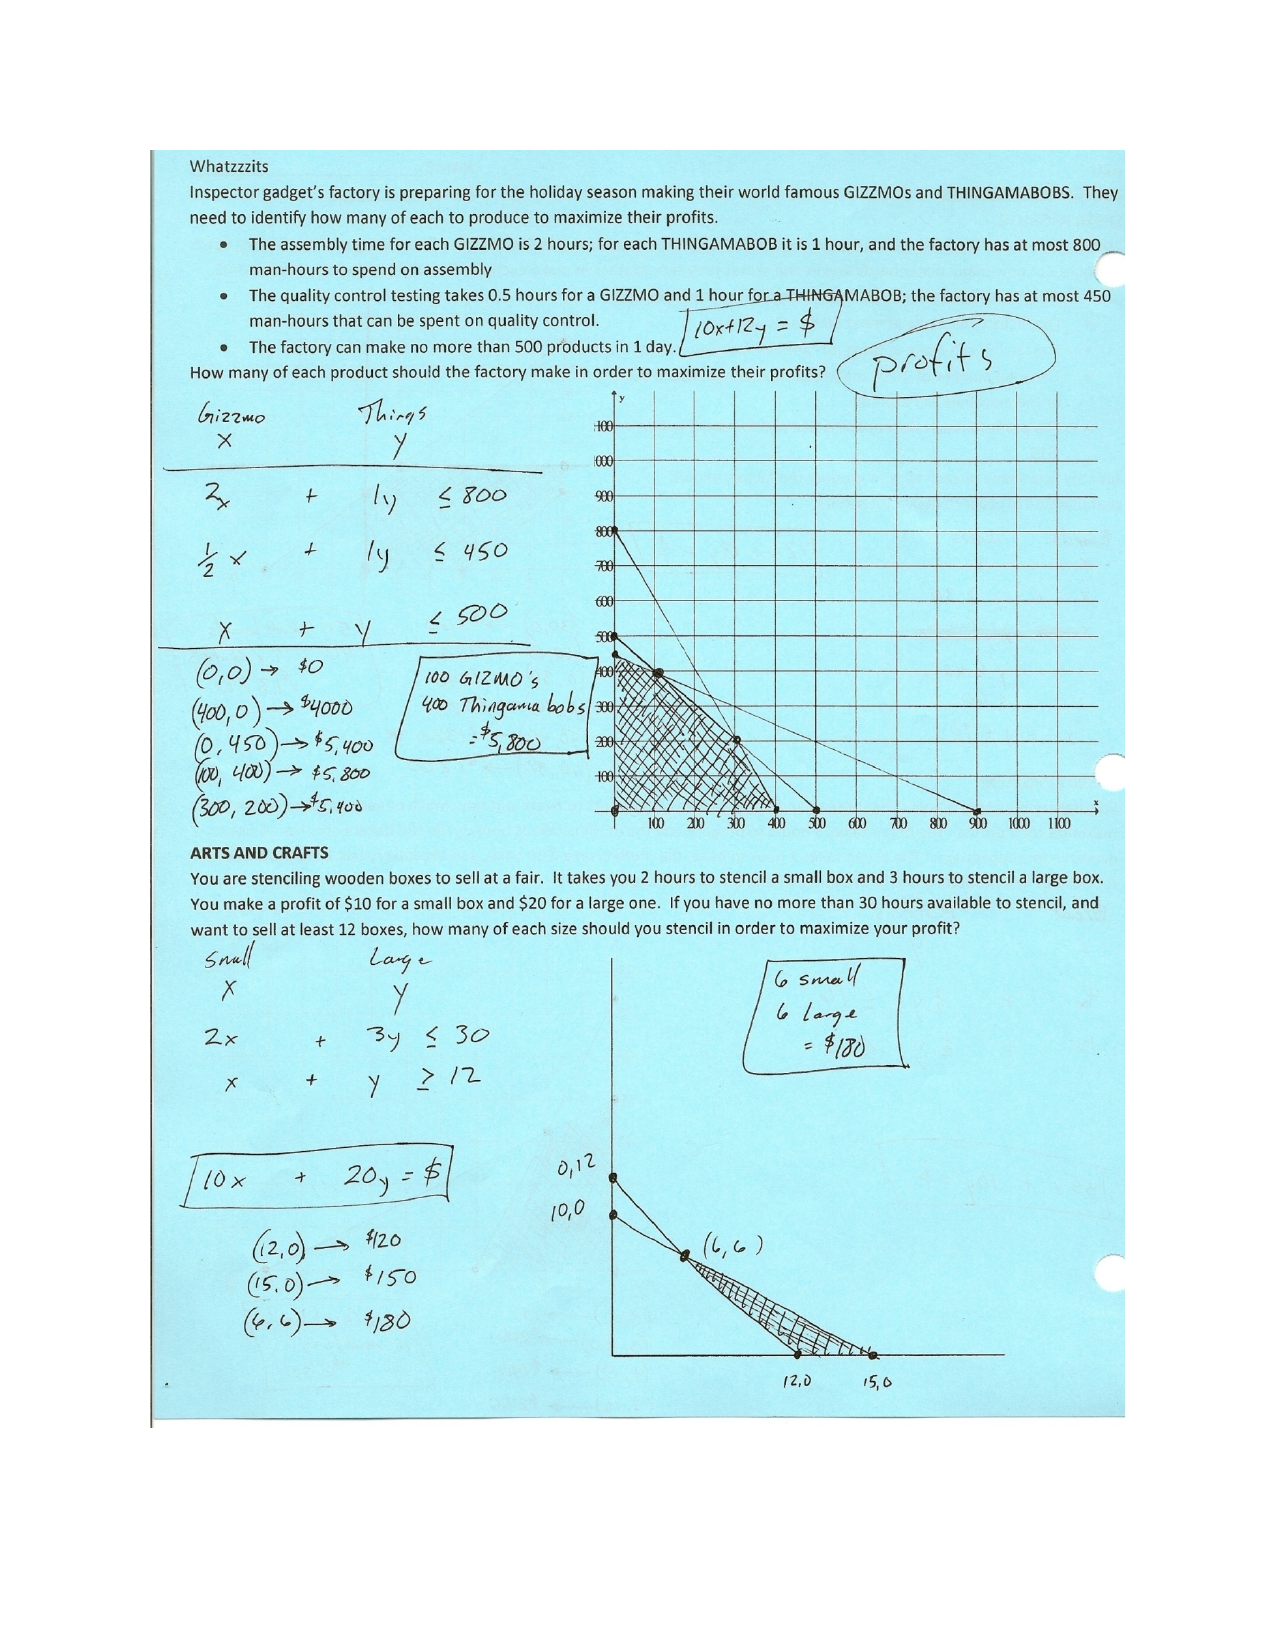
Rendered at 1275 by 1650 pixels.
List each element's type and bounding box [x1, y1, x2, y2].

picture [150, 150, 1125, 1428]
